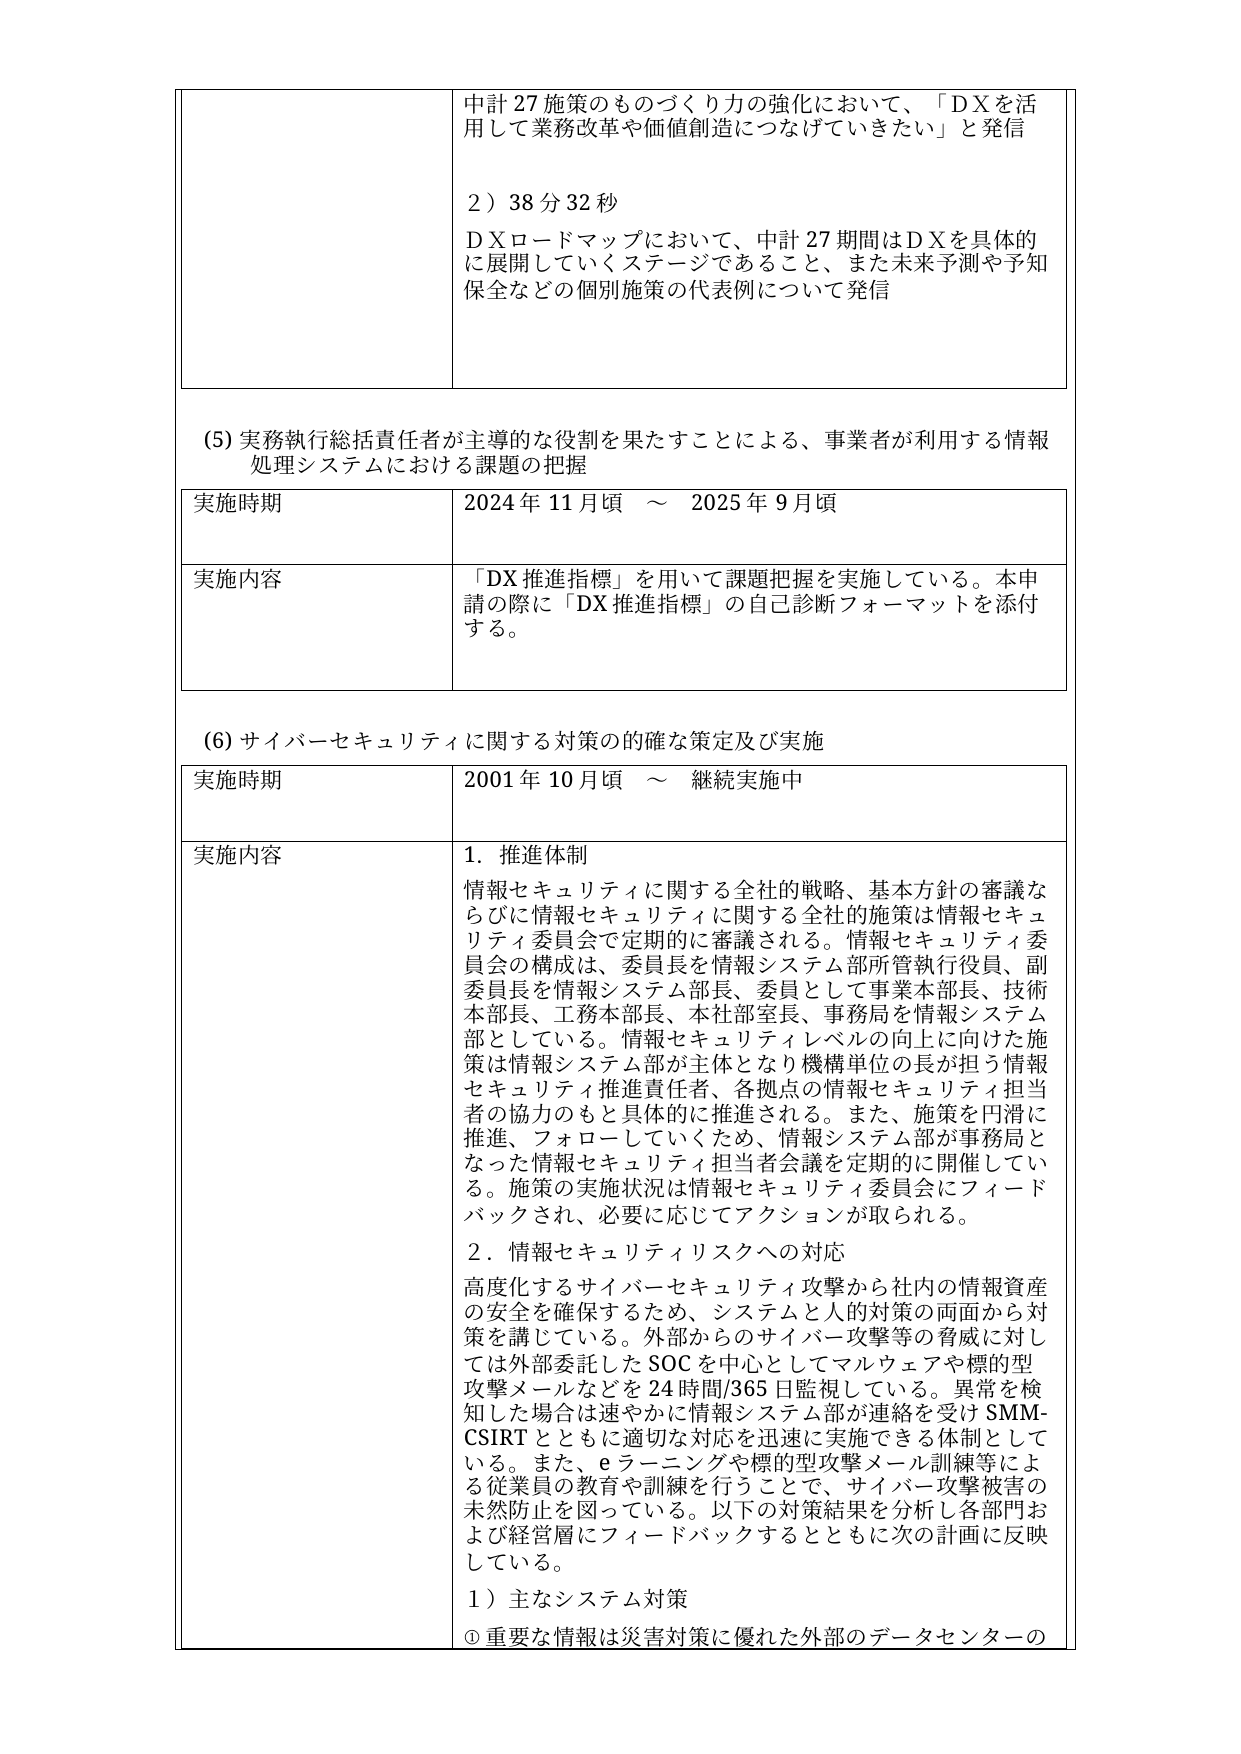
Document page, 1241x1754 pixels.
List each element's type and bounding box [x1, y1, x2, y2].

table_cell [176, 90, 1075, 1649]
